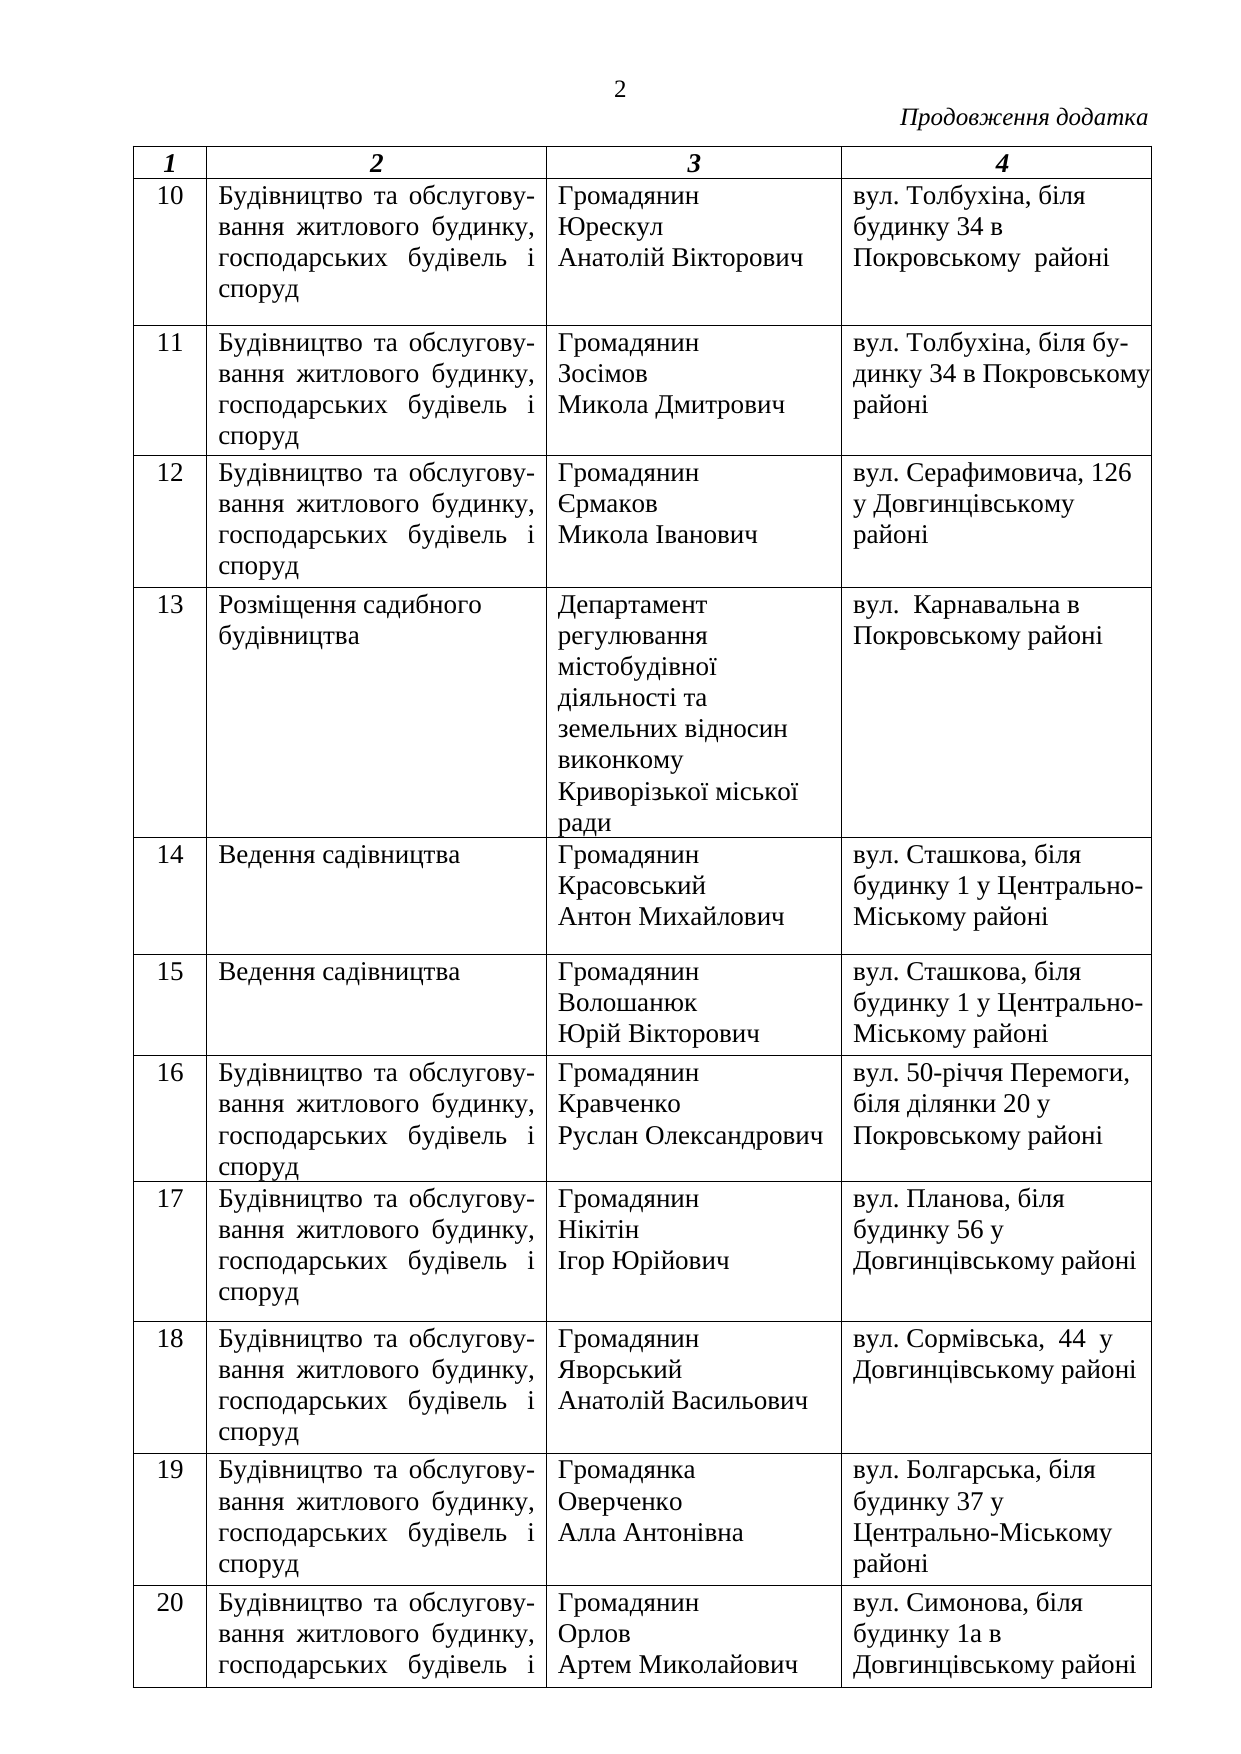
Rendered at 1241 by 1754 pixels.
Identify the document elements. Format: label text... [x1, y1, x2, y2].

table_cell Громадянка Оверченко Алла Антонівна [547, 1454, 841, 1585]
table_cell Громадянин Юрескул Анатолій Вікторович [547, 179, 841, 325]
table_cell вул. 50-річчя Перемоги, біля ділянки 20 у Покровському районі [842, 1056, 1151, 1181]
table_cell Громадянин Яворський Анатолій Васильович [547, 1322, 841, 1453]
table_cell вул. Планова, біля будинку 56 у Довгинцівському районі [842, 1182, 1151, 1321]
table_cell 15 [134, 955, 206, 1055]
table_cell вул. Серафимовича, 126 у Довгинцівському районі [842, 456, 1151, 587]
table_cell Громадянин Кравченко Руслан Олександрович [547, 1056, 841, 1181]
table_cell 18 [134, 1322, 206, 1453]
table_cell Будівництво та обслугову-вання житлового будинку, господарських будівель і споруд [207, 1182, 546, 1321]
table_cell Громадянин Волошанюк Юрій Вікторович [547, 955, 841, 1055]
table_cell 17 [134, 1182, 206, 1321]
table_cell вул. Карнавальна в Покровському районі [842, 588, 1151, 837]
table_cell Громадянин Єрмаков Микола Іванович [547, 456, 841, 587]
table_cell Громадянин Нікітін Ігор Юрійович [547, 1182, 841, 1321]
table_cell Ведення садівництва [207, 955, 546, 1055]
table_cell 13 [134, 588, 206, 837]
table_cell 19 [134, 1454, 206, 1585]
table_cell вул. Сормівська, 44 у Довгинцівському районі [842, 1322, 1151, 1453]
table_cell вул. Толбухіна, біля будинку 34 в Покровському районі [842, 179, 1151, 325]
table_cell Будівництво та обслугову-вання житлового будинку, господарських будівель і споруд [207, 1056, 546, 1181]
table_cell вул. Толбухіна, біля бу-динку 34 в Покровському районі [842, 326, 1151, 455]
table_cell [207, 1586, 546, 1687]
table_cell Департамент регулювання містобудівної діяльності та земельних відносин виконкому Криворізької міської ради [547, 588, 841, 837]
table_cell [547, 1586, 841, 1687]
table_cell вул. Сташкова, біля будинку 1 у Центрально-Міському районі [842, 955, 1151, 1055]
table_cell Будівництво та обслугову-вання житлового будинку, господарських будівель і споруд [207, 1454, 546, 1585]
table_cell вул. Болгарська, біля будинку 37 у Центрально-Міському районі [842, 1454, 1151, 1585]
table_cell Будівництво та обслугову-вання житлового будинку, господарських будівель і споруд [207, 1322, 546, 1453]
table_cell Будівництво та обслугову-вання житлового будинку, господарських будівель і споруд [207, 456, 546, 587]
table_cell Розміщення садибного будівництва [207, 588, 546, 837]
table_cell 16 [134, 1056, 206, 1181]
table_cell 14 [134, 838, 206, 954]
table_cell 2 [207, 147, 546, 178]
table_cell 1 [134, 147, 206, 178]
table_cell Громадянин Красовський Антон Михайлович [547, 838, 841, 954]
table_cell 12 [134, 456, 206, 587]
table_cell вул. Сташкова, біля будинку 1 у Центрально-Міському районі [842, 838, 1151, 954]
table_cell Будівництво та обслугову-вання житлового будинку, господарських будівель і споруд [207, 326, 546, 455]
table_cell Громадянин Зосімов Микола Дмитрович [547, 326, 841, 455]
table_cell 20 [134, 1586, 206, 1687]
table_cell 11 [134, 326, 206, 455]
table_cell 4 [842, 147, 1151, 178]
table_cell 3 [547, 147, 841, 178]
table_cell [842, 1586, 1151, 1687]
table_cell 10 [134, 179, 206, 325]
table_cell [207, 179, 546, 325]
table_cell Ведення садівництва [207, 838, 546, 954]
